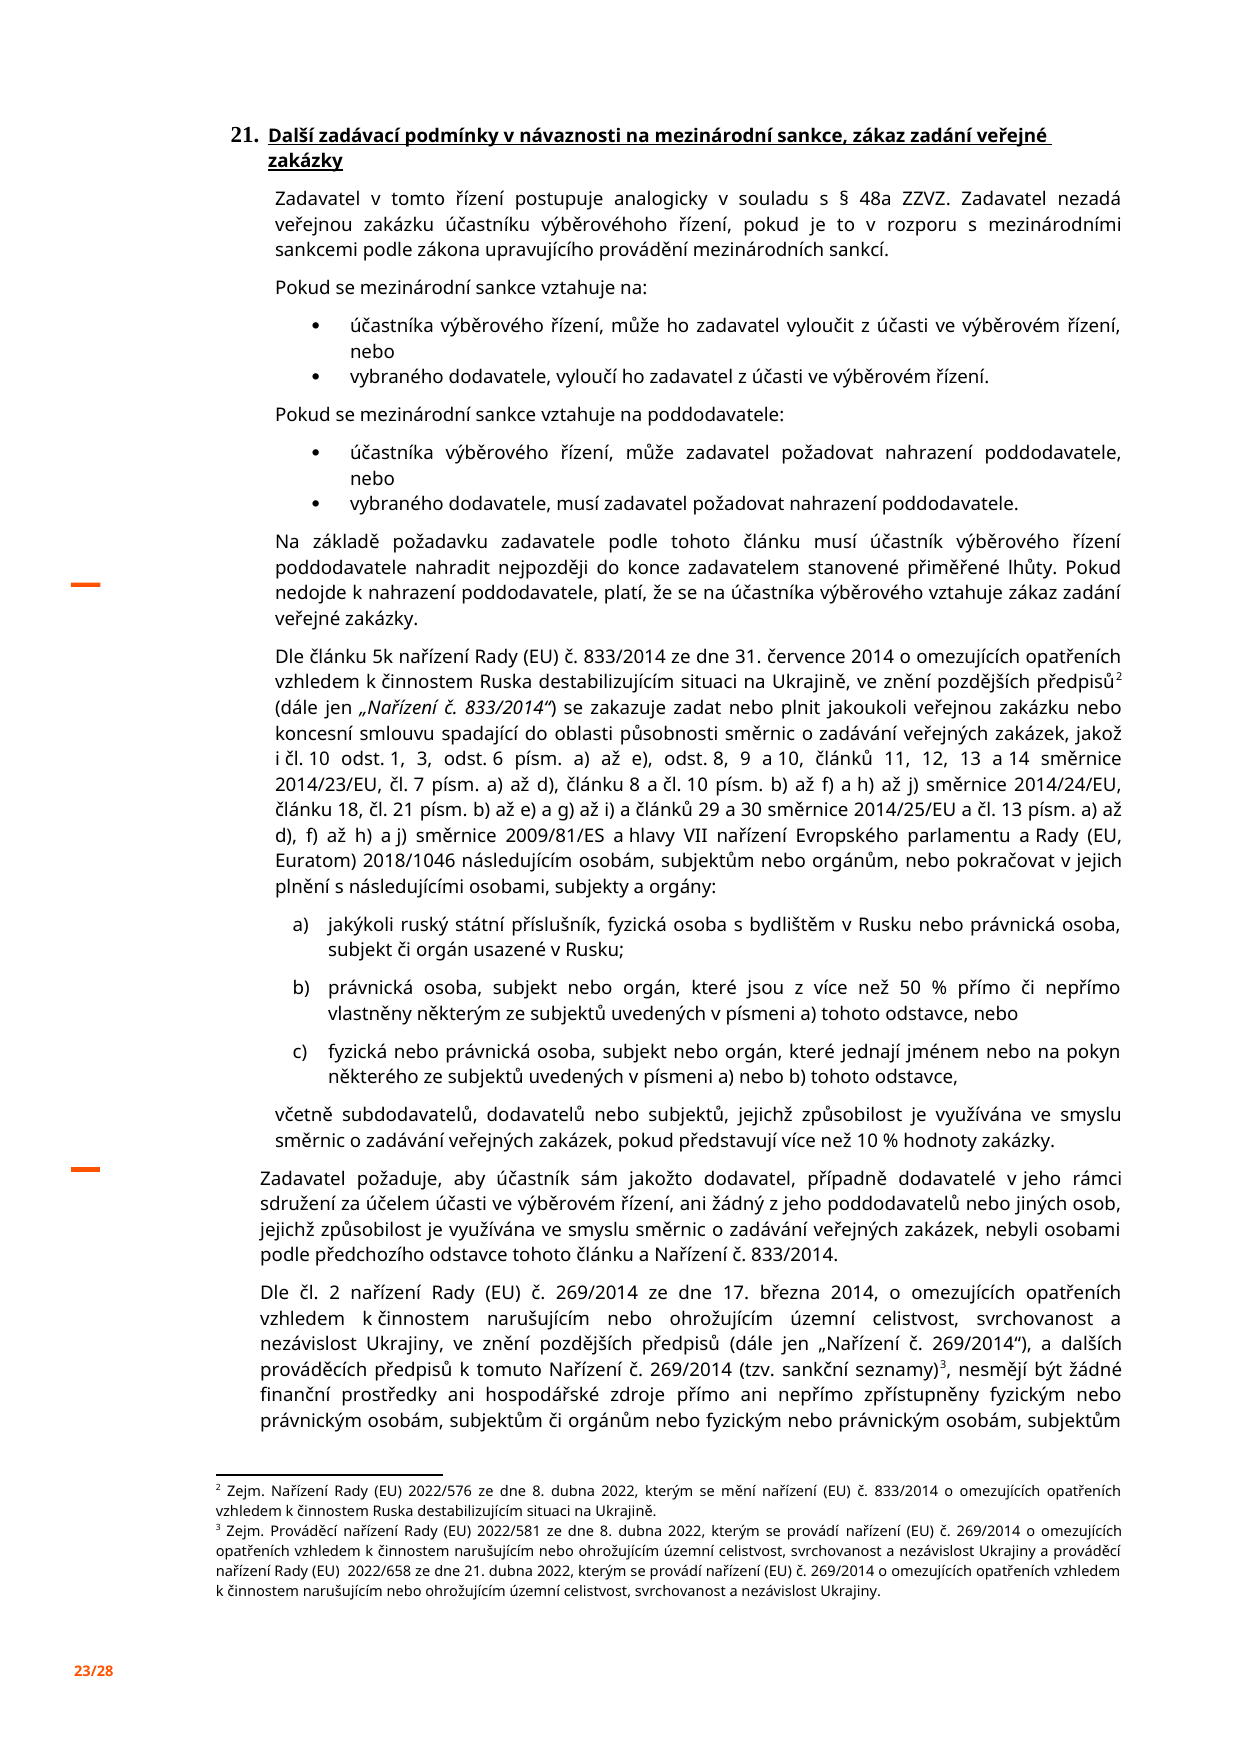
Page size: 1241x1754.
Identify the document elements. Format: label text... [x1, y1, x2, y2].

list vybraného dodavatele, vyloučí ho zadavatel z účasti ve výběrovém řízení. [312, 363, 1122, 389]
list právnická osoba, subjekt nebo orgán, které jsou z více než 50 % přímo či nepřímo vlastněny některým ze subjektů uvedených v písmeni a) tohoto odstavce, nebo [292, 974, 1122, 1026]
list vybraného dodavatele, musí zadavatel požadovat nahrazení poddodavatele. [312, 491, 1122, 516]
text Pokud se mezinárodní sankce vztahuje na: [275, 274, 1122, 300]
list účastníka výběrového řízení, může zadavatel požadovat nahrazení poddodavatele, nebo [312, 439, 1122, 491]
list Další zadávací podmínky v návaznosti na mezinárodní sankce, zákaz zadání veřejné zakázky [230, 121, 1122, 173]
text Zadavatel v tomto řízení postupuje analogicky v souladu s § 48a ZZVZ. Zadavatel nezadá veřejnou zakázku účastníku výběrovéhoho řízení, pokud je to v rozporu s mezinárodními sankcemi podle zákona upravujícího provádění mezinárodních sankcí. [275, 185, 1122, 262]
list účastníka výběrového řízení, může ho zadavatel vyloučit z účasti ve výběrovém řízení, nebo [312, 312, 1122, 363]
text Na základě požadavku zadavatele podle tohoto článku musí účastník výběrového řízení poddodavatele nahradit nejpozději do konce zadavatelem stanovené přiměřené lhůty. Pokud nedojde k nahrazení poddodavatele, platí, že se na účastníka výběrového vztahuje zákaz zadání veřejné zakázky. [275, 529, 1122, 631]
list jakýkoli ruský státní příslušník, fyzická osoba s bydlištěm v Rusku nebo právnická osoba, subjekt či orgán usazené v Rusku; [292, 911, 1122, 962]
text Pokud se mezinárodní sankce vztahuje na poddodavatele: [275, 402, 1122, 427]
text Dle článku 5k nařízení Rady (EU) č. 833/2014 ze dne 31. července 2014 o omezujících opatřeních vzhledem k činnostem Ruska destabilizujícím situaci na Ukrajině, ve znění pozdějších předpisů (dále jen „Nařízení č. 833/2014“) se zakazuje zadat nebo plnit jakoukoli veřejnou zakázku nebo koncesní smlouvu spadající do oblasti působnosti směrnic o zadávání veřejných zakázek, jakož i čl. 10 odst. 1, 3, odst. 6 písm. a) až e), odst. 8, 9 a 10, článků 11, 12, 13 a 14 směrnice 2014/23/EU, čl. 7 písm. a) až d), článku 8 a čl. 10 písm. b) až f) a h) až j) směrnice 2014/24/EU, článku 18, čl. 21 písm. b) až e) a g) až i) a článků 29 a 30 směrnice 2014/25/EU a čl. 13 písm. a) až d), f) až h) a j) směrnice 2009/81/ES a hlavy VII nařízení Evropského parlamentu a Rady (EU, Euratom) 2018/1046 následujícím osobám, subjektům nebo orgánům, nebo pokračovat v jejich plnění s následujícími osobami, subjekty a orgány: [275, 643, 1122, 898]
text Zadavatel požaduje, aby účastník sám jakožto dodavatel, případně dodavatelé v jeho rámci sdružení za účelem účasti ve výběrovém řízení, ani žádný z jeho poddodavatelů nebo jiných osob, jejichž způsobilost je využívána ve smyslu směrnic o zadávání veřejných zakázek, nebyli osobami podle předchozího odstavce tohoto článku a Nařízení č. 833/2014. [260, 1165, 1122, 1267]
list fyzická nebo právnická osoba, subjekt nebo orgán, které jednají jménem nebo na pokyn některého ze subjektů uvedených v písmeni a) nebo b) tohoto odstavce, [292, 1038, 1122, 1089]
text včetně subdodavatelů, dodavatelů nebo subjektů, jejichž způsobilost je využívána ve smyslu směrnic o zadávání veřejných zakázek, pokud představují více než 10 % hodnoty zakázky. [275, 1102, 1122, 1153]
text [260, 1280, 1122, 1433]
